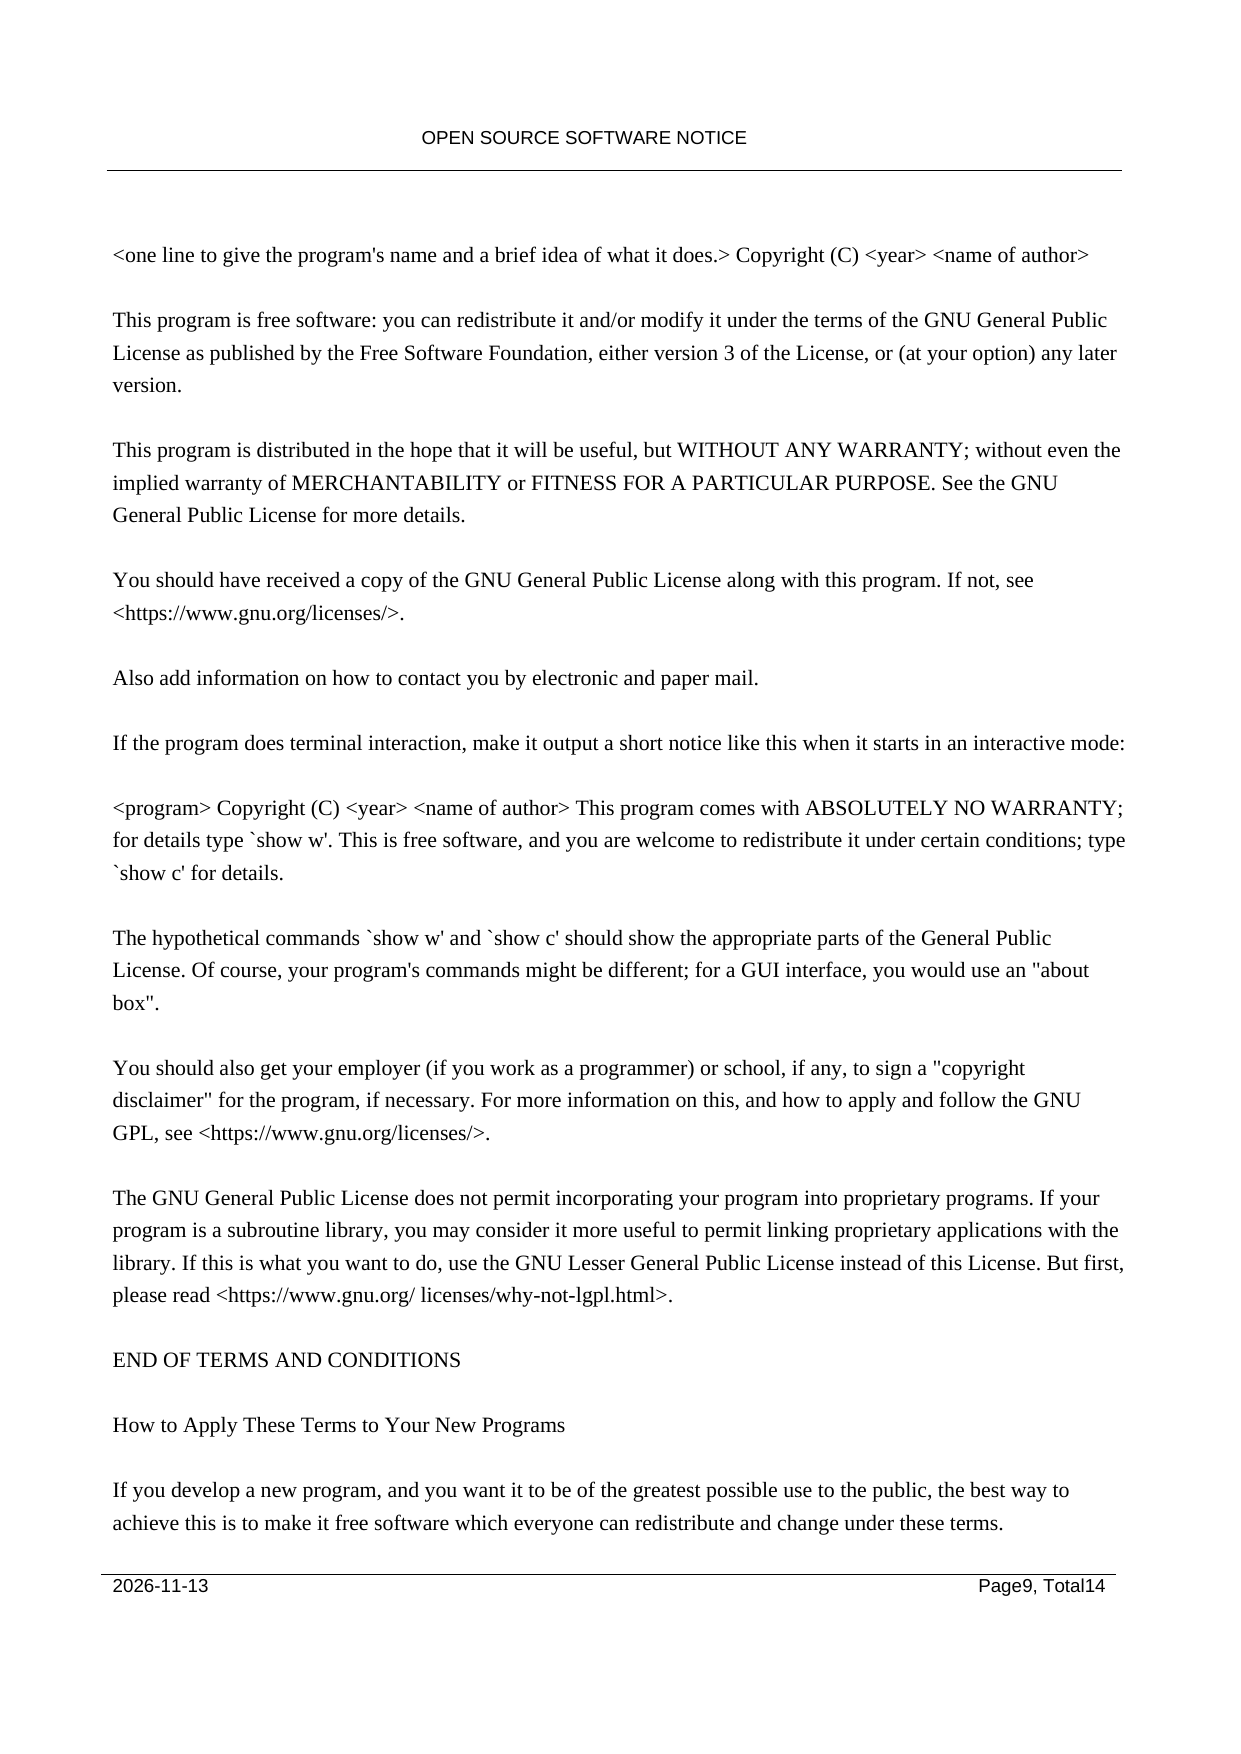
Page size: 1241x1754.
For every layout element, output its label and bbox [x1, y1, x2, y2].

text [112, 206, 1128, 1539]
